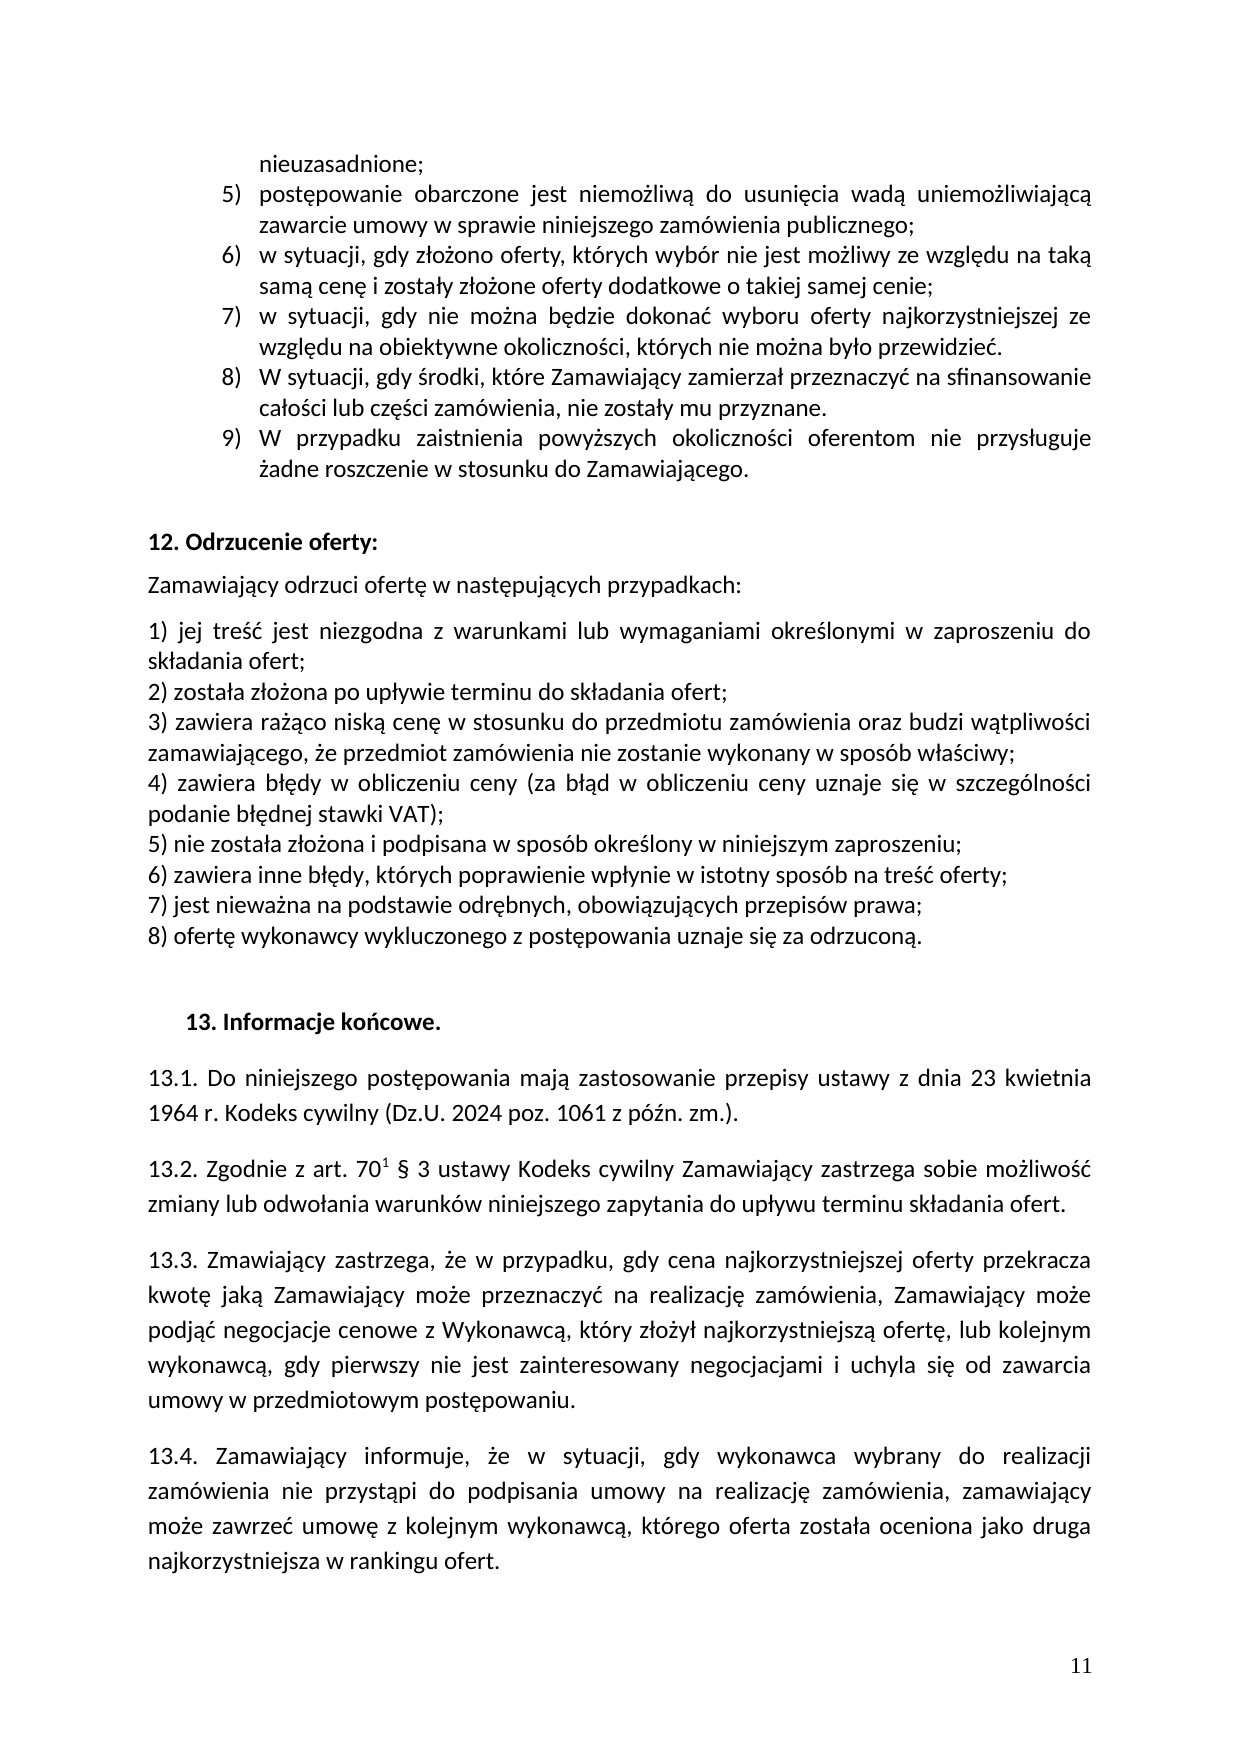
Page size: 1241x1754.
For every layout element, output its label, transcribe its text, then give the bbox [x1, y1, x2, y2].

text Zamawiający odrzuci ofertę w następujących przypadkach: [148, 569, 1093, 600]
list w sytuacji, gdy nie można będzie dokonać wyboru oferty najkorzystniejszej ze względu na obiektywne okoliczności, których nie można było przewidzieć. [221, 300, 1093, 361]
list W sytuacji, gdy środki, które Zamawiający zamierzał przeznaczyć na sfinansowanie całości lub części zamówienia, nie zostały mu przyznane. [221, 361, 1093, 422]
text 6) zawiera inne błędy, których poprawienie wpłynie w istotny sposób na treść oferty; [148, 859, 1093, 889]
list 12. Odrzucenie oferty: [148, 526, 1093, 557]
list postępowanie obarczone jest niemożliwą do usunięcia wadą uniemożliwiającą zawarcie umowy w sprawie niniejszego zamówienia publicznego; [221, 178, 1093, 239]
text 13.1. Do niniejszego postępowania mają zastosowanie przepisy ustawy z dnia 23 kwietnia 1964 r. Kodeks cywilny (Dz.U. 2024 poz. 1061 z późn. zm.). [148, 1062, 1093, 1128]
list 7) jest nieważna na podstawie odrębnych, obowiązujących przepisów prawa; [148, 889, 1093, 920]
text 4) zawiera błędy w obliczeniu ceny (za błąd w obliczeniu ceny uznaje się w szczególności podanie błędnej stawki VAT); [148, 767, 1093, 828]
text 5) nie została złożona i podpisana w sposób określony w niniejszym zaproszeniu; [148, 828, 1093, 859]
list w sytuacji, gdy złożono oferty, których wybór nie jest możliwy ze względu na taką samą cenę i zostały złożone oferty dodatkowe o takiej samej cenie; [221, 239, 1093, 300]
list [221, 148, 1093, 178]
list W przypadku zaistnienia powyższych okoliczności oferentom nie przysługuje żadne roszczenie w stosunku do Zamawiającego. [221, 422, 1093, 483]
text 13.3. Zmawiający zastrzega, że w przypadku, gdy cena najkorzystniejszej oferty przekracza kwotę jaką Zamawiający może przeznaczyć na realizację zamówienia, Zamawiający może podjąć negocjacje cenowe z Wykonawcą, który złożył najkorzystniejszą ofertę, lub kolejnym wykonawcą, gdy pierwszy nie jest zainteresowany negocjacjami i uchyla się od zawarcia umowy w przedmiotowym postępowaniu. [148, 1244, 1093, 1414]
text 13.2. Zgodnie z art. 701 § 3 ustawy Kodeks cywilny Zamawiający zastrzega sobie możliwość zmiany lub odwołania warunków niniejszego zapytania do upływu terminu składania ofert. [148, 1153, 1093, 1219]
text 2) została złożona po upływie terminu do składania ofert; [148, 676, 1093, 706]
text 3) zawiera rażąco niską cenę w stosunku do przedmiotu zamówienia oraz budzi wątpliwości zamawiającego, że przedmiot zamówienia nie zostanie wykonany w sposób właściwy; [148, 706, 1093, 767]
text 13.4. Zamawiający informuje, że w sytuacji, gdy wykonawca wybrany do realizacji zamówienia nie przystąpi do podpisania umowy na realizację zamówienia, zamawiający może zawrzeć umowę z kolejnym wykonawcą, którego oferta została oceniona jako druga najkorzystniejsza w rankingu ofert. [148, 1440, 1093, 1575]
list 8) ofertę wykonawcy wykluczonego z postępowania uznaje się za odrzuconą. [148, 920, 1093, 951]
list Informacje końcowe. [185, 1006, 1093, 1037]
text 1) jej treść jest niezgodna z warunkami lub wymaganiami określonymi w zaproszeniu do składania ofert; [148, 615, 1093, 676]
